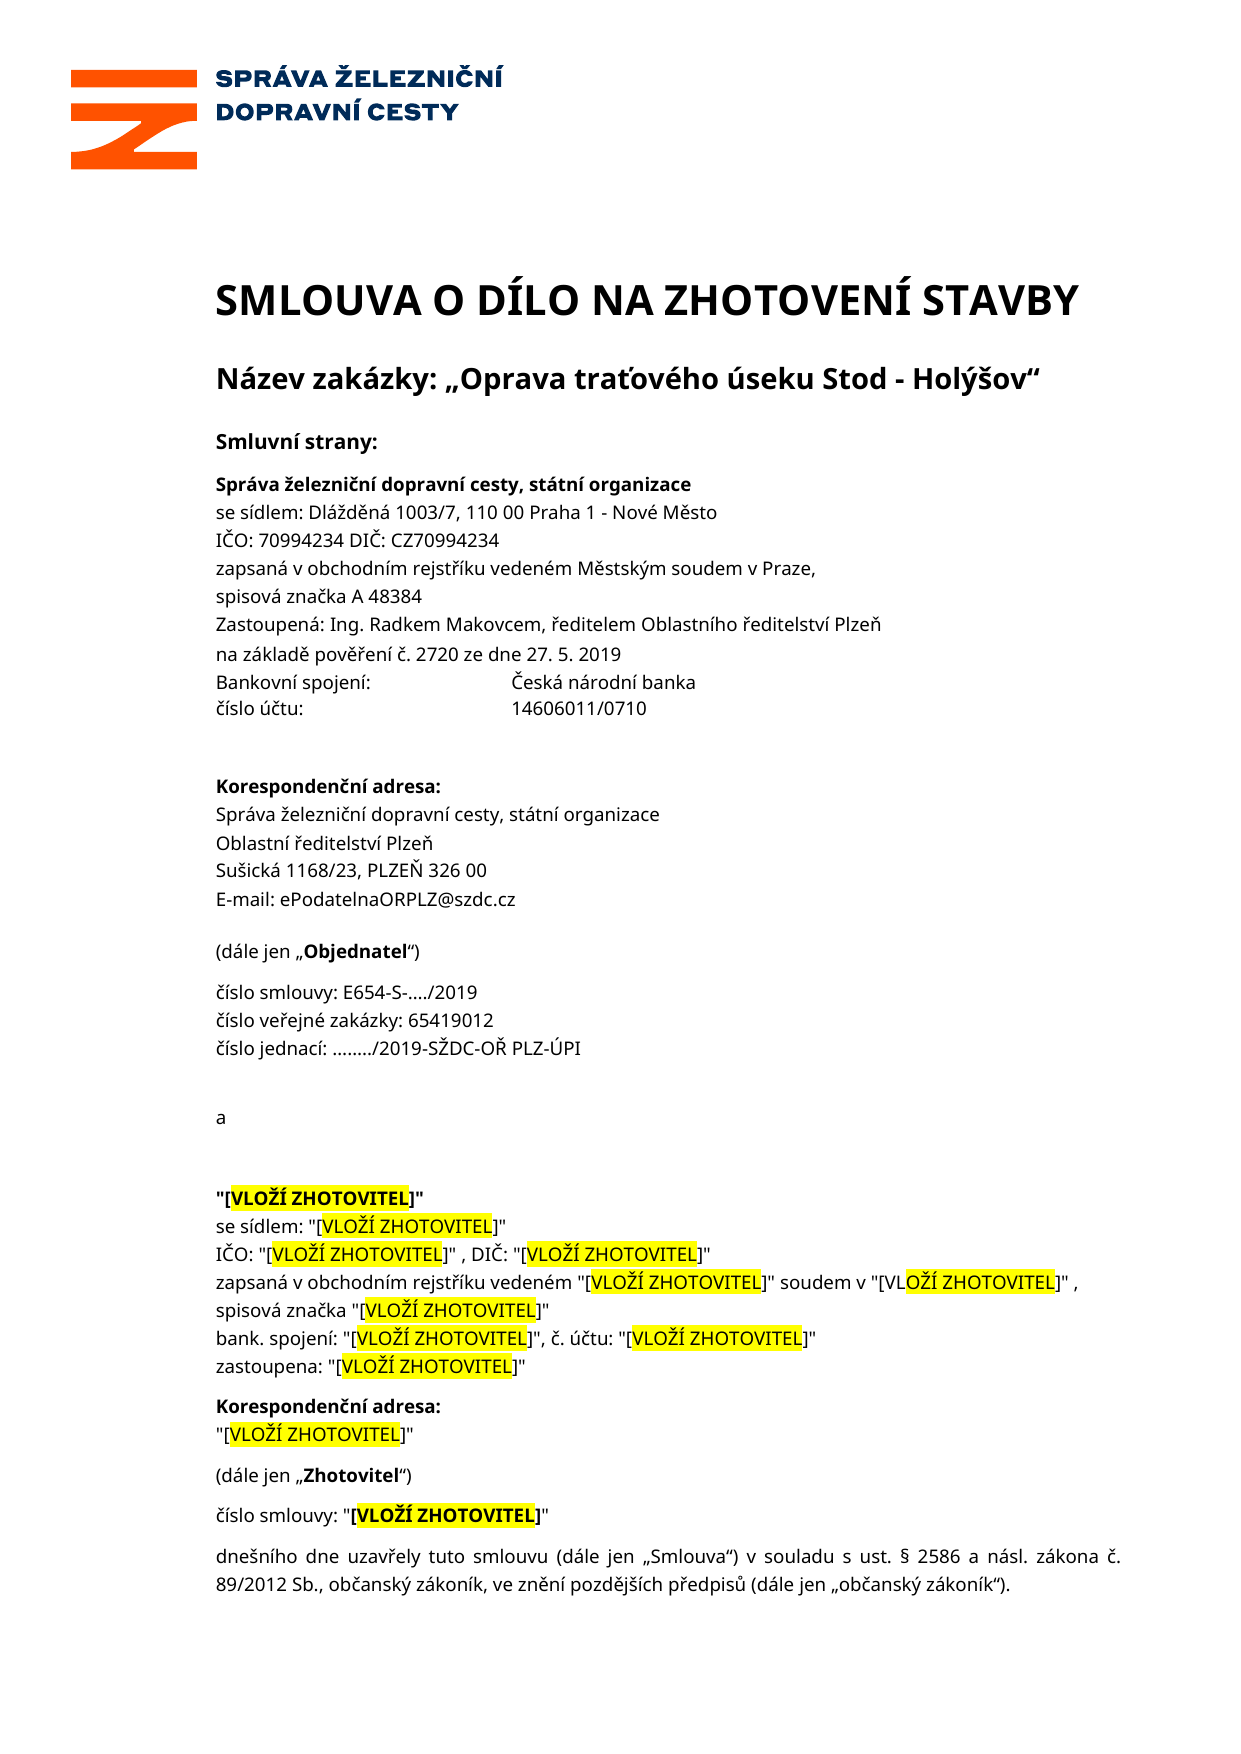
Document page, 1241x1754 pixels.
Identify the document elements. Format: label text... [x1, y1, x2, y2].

text číslo účtu: 14606011/0710 [216, 695, 1122, 721]
text zastoupena: "[VLOŽÍ ZHOTOVITEL]" [216, 1353, 342, 1379]
text Název zakázky: „Oprava traťového úseku Stod - Holýšov“ [216, 358, 1122, 398]
text (dále jen „Objednatel“) [216, 939, 1122, 964]
text spisová značka "[VLOŽÍ ZHOTOVITEL]" [536, 1297, 1122, 1323]
text číslo smlouvy: E654-S-…./2019 [216, 979, 1122, 1005]
text spisová značka "[VLOŽÍ ZHOTOVITEL]" [216, 1297, 365, 1323]
text na základě pověření č. 2720 ze dne 27. 5. 2019 [216, 642, 1122, 667]
text Zastoupená: Ing. Radkem Makovcem, ředitelem Oblastního ředitelství Plzeň [216, 611, 1122, 637]
text zapsaná v obchodním rejstříku vedeném "[VLOŽÍ ZHOTOVITEL]" soudem v "[VLOŽÍ ZHOTOVITEL]" , [216, 1269, 591, 1294]
text Bankovní spojení: Česká národní banka [216, 670, 1122, 695]
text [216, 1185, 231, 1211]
text spisová značka A 48384 [216, 583, 1122, 608]
text IČO: 70994234 DIČ: CZ70994234 [216, 527, 1122, 552]
text (dále jen „Zhotovitel“) [216, 1462, 1122, 1488]
text a [216, 1104, 1122, 1129]
text Korespondenční adresa: [216, 774, 1122, 799]
text se sídlem: "[VLOŽÍ ZHOTOVITEL]" [216, 1213, 322, 1238]
text dnešního dne uzavřely tuto smlouvu (dále jen „Smlouva“) v souladu s ust. § 2586 a násl. zákona č. 89/2012 Sb., občanský zákoník, ve znění pozdějších předpisů (dále jen „občanský zákoník“). [216, 1543, 1122, 1597]
text SMLOUVA O DÍLO NA ZHOTOVENÍ STAVBY [216, 271, 1122, 328]
text se sídlem: Dlážděná 1003/7, 110 00 Praha 1 - Nové Město [216, 499, 1122, 524]
text zastoupena: "[VLOŽÍ ZHOTOVITEL]" [512, 1353, 1122, 1379]
text E-mail: ePodatelnaORPLZ@szdc.cz [216, 886, 1122, 911]
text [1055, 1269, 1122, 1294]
text Správa železniční dopravní cesty, státní organizace [216, 471, 1122, 496]
text číslo smlouvy: "[VLOŽÍ ZHOTOVITEL]" [216, 1503, 357, 1528]
text Oblastní ředitelství Plzeň [216, 830, 1122, 855]
text zapsaná v obchodním rejstříku vedeném Městským soudem v Praze, [216, 555, 1122, 581]
text Správa železniční dopravní cesty, státní organizace [216, 802, 1122, 827]
text Korespondenční adresa: [216, 1394, 1122, 1419]
text Sušická 1168/23, PLZEŇ 326 00 [216, 858, 1122, 883]
text bank. spojení: "[VLOŽÍ ZHOTOVITEL]", č. účtu: "[VLOŽÍ ZHOTOVITEL]" [802, 1325, 1122, 1351]
text IČO: "[VLOŽÍ ZHOTOVITEL]" , DIČ: "[VLOŽÍ ZHOTOVITEL]" [697, 1241, 1122, 1267]
text "[VLOŽÍ ZHOTOVITEL]" [400, 1422, 1122, 1447]
text číslo veřejné zakázky: 65419012 [216, 1007, 1122, 1033]
text číslo smlouvy: "[VLOŽÍ ZHOTOVITEL]" [535, 1503, 1122, 1528]
text se sídlem: "[VLOŽÍ ZHOTOVITEL]" [492, 1213, 1122, 1238]
text číslo jednací: ……../2019-SŽDC-OŘ PLZ-ÚPI [216, 1035, 1122, 1061]
text "[VLOŽÍ ZHOTOVITEL]" [409, 1185, 1122, 1211]
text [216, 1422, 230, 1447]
text Smluvní strany: [216, 427, 1122, 456]
